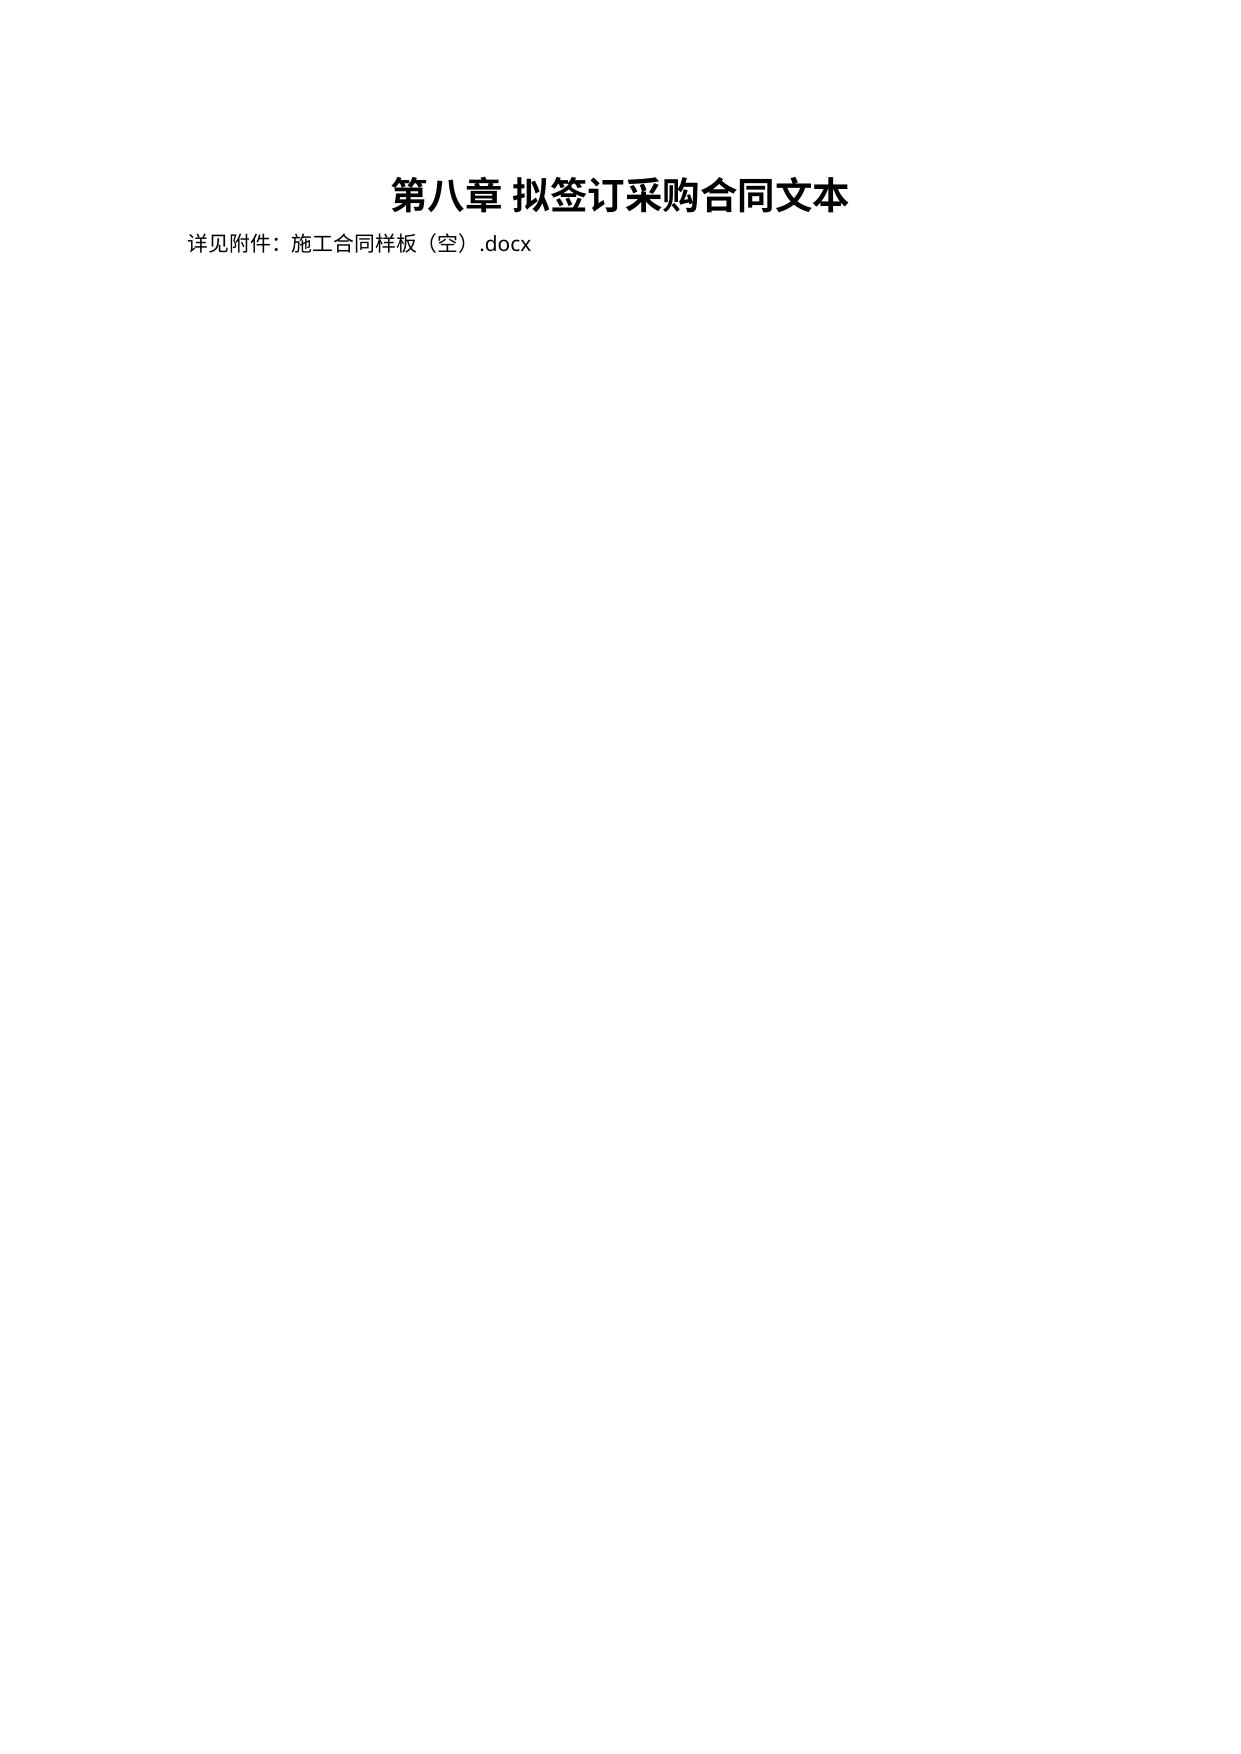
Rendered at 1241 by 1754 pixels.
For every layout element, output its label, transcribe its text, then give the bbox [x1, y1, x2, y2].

text 详见附件：施工合同样板（空）.docx [187, 227, 1053, 259]
text 第八章 拟签订采购合同文本 [187, 162, 1053, 227]
